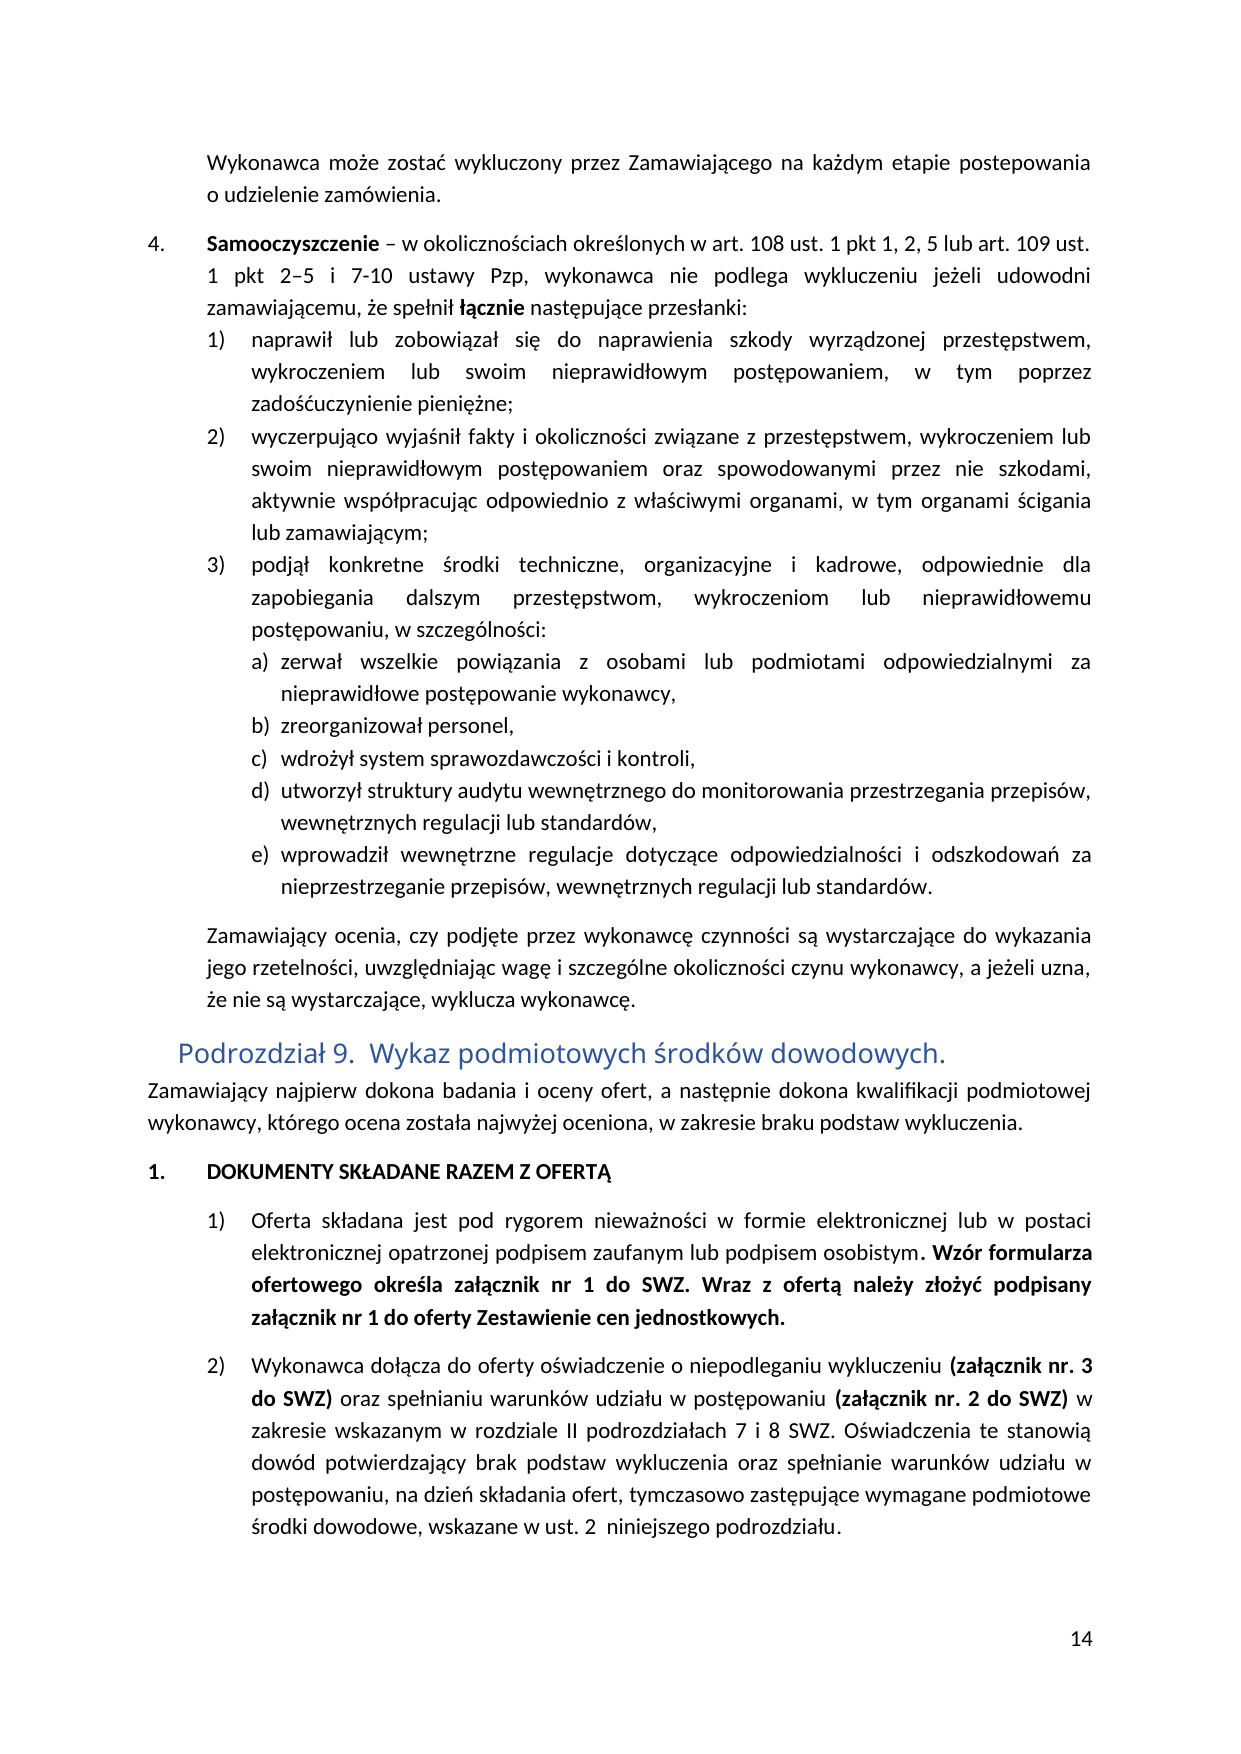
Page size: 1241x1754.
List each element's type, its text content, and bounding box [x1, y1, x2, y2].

list podjął konkretne środki techniczne, organizacyjne i kadrowe, odpowiednie dla zapobiegania dalszym przestępstwom, wykroczeniom lub nieprawidłowemu postępowaniu, w szczególności: [207, 551, 1093, 643]
list wyczerpująco wyjaśnił fakty i okoliczności związane z przestępstwem, wykroczeniem lub swoim nieprawidłowym postępowaniem oraz spowodowanymi przez nie szkodami, aktywnie współpracując odpowiednio z właściwymi organami, w tym organami ścigania lub zamawiającym; [207, 422, 1093, 546]
list DOKUMENTY SKŁADANE RAZEM Z OFERTĄ [148, 1157, 1093, 1185]
text Zamawiający ocenia, czy podjęte przez wykonawcę czynności są wystarczające do wykazania jego rzetelności, uwzględniając wagę i szczególne okoliczności czynu wykonawcy, a jeżeli uzna, że nie są wystarczające, wyklucza wykonawcę. [207, 921, 1093, 1014]
text Wykonawca może zostać wykluczony przez Zamawiającego na każdym etapie postepowania o udzielenie zamówienia. [207, 148, 1093, 208]
list zreorganizował personel, [251, 711, 1093, 739]
list wprowadził wewnętrzne regulacje dotyczące odpowiedzialności i odszkodowań za nieprzestrzeganie przepisów, wewnętrznych regulacji lub standardów. [251, 840, 1093, 900]
list Samooczyszczenie – w okolicznościach określonych w art. 108 ust. 1 pkt 1, 2, 5 lub art. 109 ust. 1 pkt 2–5 i 7-10 ustawy Pzp, wykonawca nie podlega wykluczeniu jeżeli udowodni zamawiającemu, że spełnił łącznie następujące przesłanki: [148, 229, 1093, 321]
list Wykonawca dołącza do oferty oświadczenie o niepodleganiu wykluczeniu (załącznik nr. 3 do SWZ) oraz spełnianiu warunków udziału w postępowaniu (załącznik nr. 2 do SWZ) w zakresie wskazanym w rozdziale II podrozdziałach 7 i 8 SWZ. Oświadczenia te stanowią dowód potwierdzający brak podstaw wykluczenia oraz spełnianie warunków udziału w postępowaniu, na dzień składania ofert, tymczasowo zastępujące wymagane podmiotowe środki dowodowe, wskazane w ust. 2 niniejszego podrozdziału. [207, 1351, 1093, 1540]
text Zamawiający najpierw dokona badania i oceny ofert, a następnie dokona kwalifikacji podmiotowej wykonawcy, którego ocena została najwyżej oceniona, w zakresie braku podstaw wykluczenia. [148, 1076, 1093, 1136]
list zerwał wszelkie powiązania z osobami lub podmiotami odpowiedzialnymi za nieprawidłowe postępowanie wykonawcy, [251, 647, 1093, 707]
list utworzył struktury audytu wewnętrznego do monitorowania przestrzegania przepisów, wewnętrznych regulacji lub standardów, [251, 776, 1093, 836]
list Oferta składana jest pod rygorem nieważności w formie elektronicznej lub w postaci elektronicznej opatrzonej podpisem zaufanym lub podpisem osobistym. Wzór formularza ofertowego określa załącznik nr 1 do SWZ. Wraz z ofertą należy złożyć podpisany załącznik nr 1 do oferty Zestawienie cen jednostkowych. [207, 1206, 1093, 1331]
subtitle Wykaz podmiotowych środków dowodowych. [177, 1034, 1093, 1071]
list wdrożył system sprawozdawczości i kontroli, [251, 744, 1093, 772]
list naprawił lub zobowiązał się do naprawienia szkody wyrządzonej przestępstwem, wykroczeniem lub swoim nieprawidłowym postępowaniem, w tym poprzez zadośćuczynienie pieniężne; [207, 325, 1093, 418]
